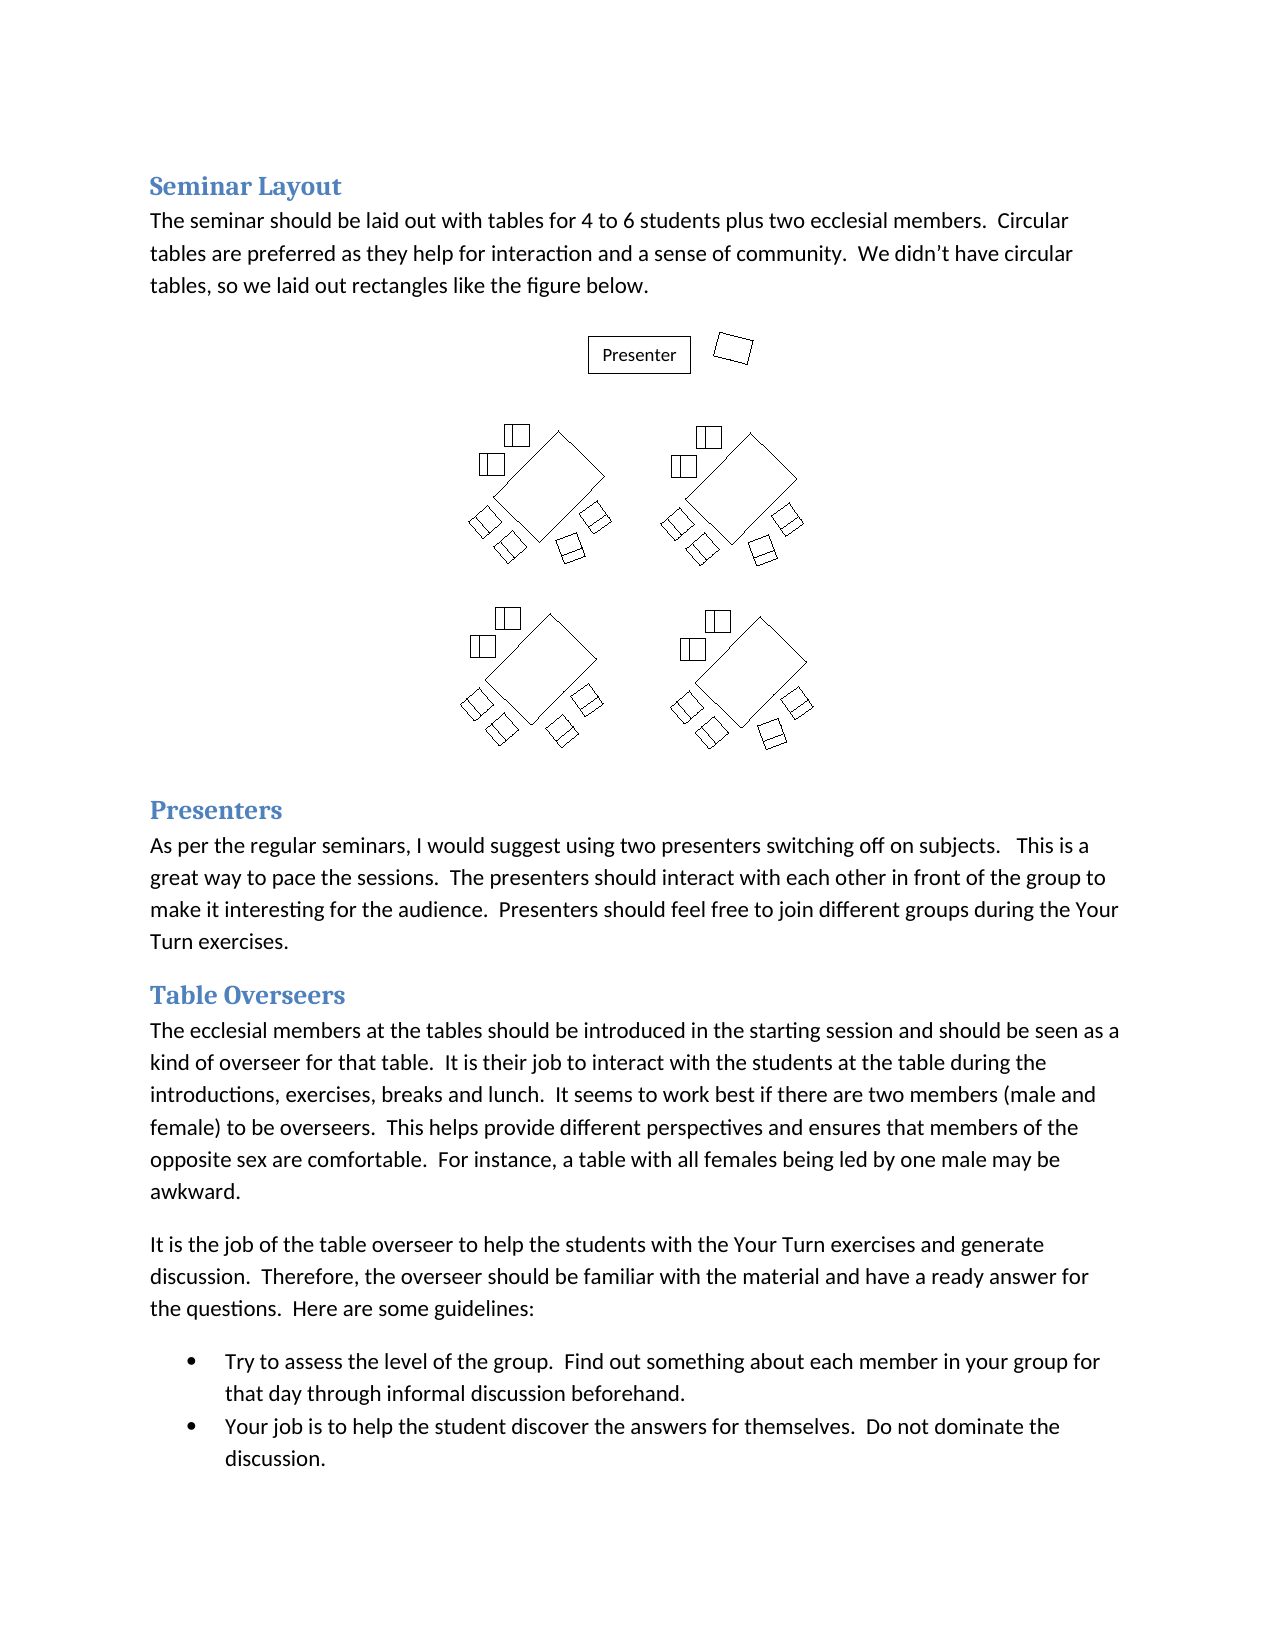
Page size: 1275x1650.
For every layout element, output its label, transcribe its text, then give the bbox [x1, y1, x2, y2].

text The ecclesial members at the tables should be introduced in the starting session and should be seen as a kind of overseer for that table. It is their job to interact with the students at the table during the introductions, exercises, breaks and lunch. It seems to work best if there are two members (male and female) to be overseers. This helps provide different perspectives and ensures that members of the opposite sex are comfortable. For instance, a table with all females being led by one male may be awkward. [150, 1016, 1125, 1205]
subtitle Seminar Layout [150, 171, 1125, 202]
subtitle Presenters [150, 795, 1125, 826]
text It is the job of the table overseer to help the students with the Your Turn exercises and generate discussion. Therefore, the overseer should be familiar with the material and have a ready answer for the questions. Here are some guidelines: [150, 1230, 1125, 1322]
list Try to assess the level of the group. Find out something about each member in your group for that day through informal discussion beforehand. [187, 1347, 1125, 1408]
subtitle Table Overseers [150, 980, 1125, 1011]
text The seminar should be laid out with tables for 4 to 6 students plus two ecclesial members. Circular tables are preferred as they help for interaction and a sense of community. We didn’t have circular tables, so we laid out rectangles like the figure below. [150, 207, 1125, 299]
text As per the regular seminars, I would suggest using two presenters switching off on subjects. This is a great way to pace the sessions. The presenters should interact with each other in front of the group to make it interesting for the audience. Presenters should feel free to join different groups during the Your Turn exercises. [150, 831, 1125, 955]
list Your job is to help the student discover the answers for themselves. Do not dominate the discussion. [187, 1412, 1125, 1472]
